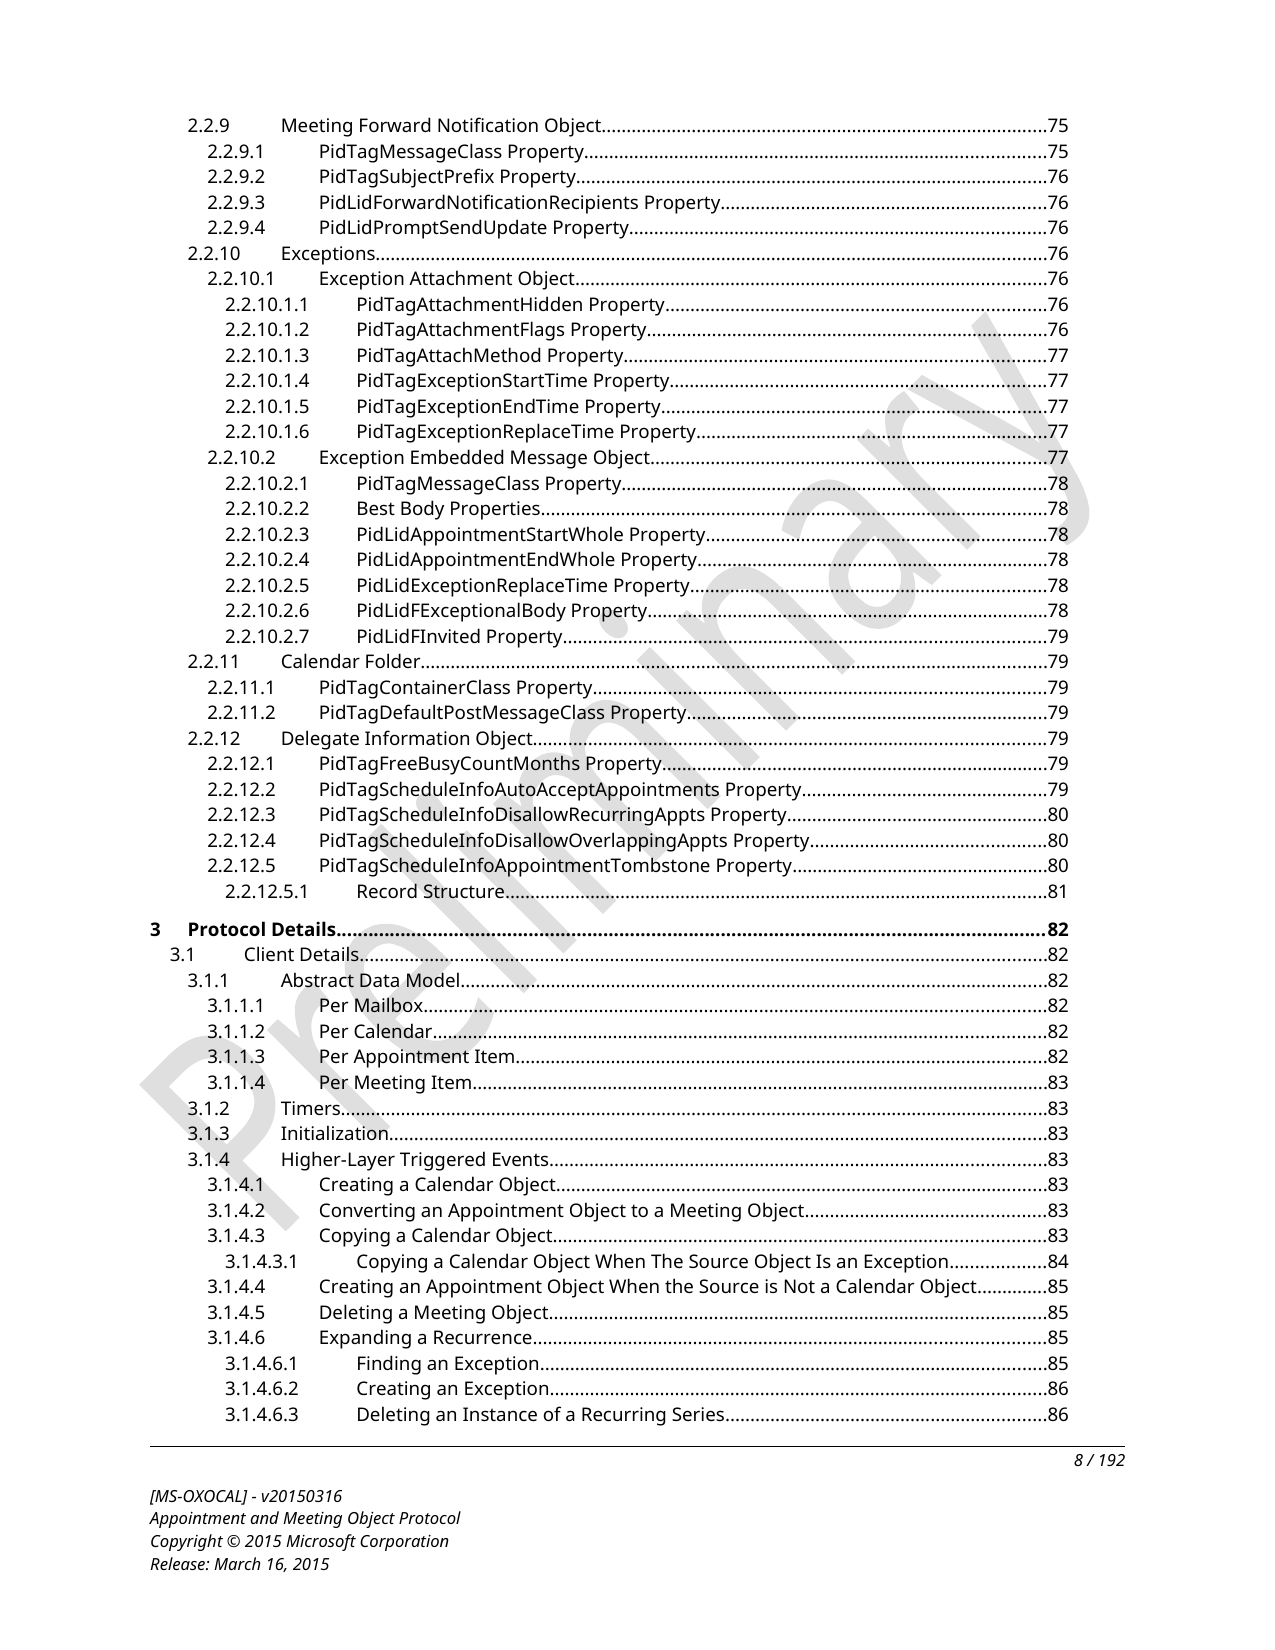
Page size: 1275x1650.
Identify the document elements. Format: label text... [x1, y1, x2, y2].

text 2.2.12.5 PidTagScheduleInfoAppointmentTombstone Property 80 [207, 853, 1078, 878]
text 2.2.10.1.6 PidTagExceptionReplaceTime Property 77 [225, 419, 1078, 444]
text 3.1.4.6 Expanding a Recurrence 85 [207, 1324, 1078, 1350]
text 3.1.4.6.3 Deleting an Instance of a Recurring Series 86 [225, 1401, 1078, 1427]
text 3.1.4.4 Creating an Appointment Object When the Source is Not a Calendar Object 85 [207, 1273, 1078, 1299]
text 2.2.10.1.1 PidTagAttachmentHidden Property 76 [225, 291, 1078, 317]
text 2.2.9.4 PidLidPromptSendUpdate Property 76 [207, 214, 1078, 240]
text 2.2.9.3 PidLidForwardNotificationRecipients Property 76 [207, 189, 1078, 214]
text 2.2.9.2 PidTagSubjectPrefix Property 76 [207, 163, 1078, 189]
text 3.1.4 Higher-Layer Triggered Events 83 [187, 1146, 1078, 1171]
text 2.2.12 Delegate Information Object 79 [187, 725, 1078, 751]
text 2.2.10.1.2 PidTagAttachmentFlags Property 76 [225, 317, 1078, 342]
text 2.2.10.2.7 PidLidFInvited Property 79 [225, 623, 1078, 648]
text 3.1.1.2 Per Calendar 82 [207, 1018, 1078, 1044]
text 3.1.1.4 Per Meeting Item 83 [207, 1069, 1078, 1095]
text 2.2.12.1 PidTagFreeBusyCountMonths Property 79 [207, 751, 1078, 776]
text 2.2.10.2.1 PidTagMessageClass Property 78 [225, 470, 1078, 495]
text 2.2.11.1 PidTagContainerClass Property 79 [207, 674, 1078, 699]
text 2.2.9 Meeting Forward Notification Object 75 [187, 112, 1078, 138]
text 2.2.12.3 PidTagScheduleInfoDisallowRecurringAppts Property 80 [207, 802, 1078, 827]
text 2.2.9.1 PidTagMessageClass Property 75 [207, 138, 1078, 163]
text 3.1.4.1 Creating a Calendar Object 83 [207, 1171, 1078, 1197]
text 2.2.10.1.5 PidTagExceptionEndTime Property 77 [225, 393, 1078, 419]
text 3.1.4.3 Copying a Calendar Object 83 [207, 1222, 1078, 1248]
text 3.1.4.6.2 Creating an Exception 86 [225, 1376, 1078, 1401]
text 2.2.10.2.5 PidLidExceptionReplaceTime Property 78 [225, 572, 1078, 597]
text 2.2.10.2.4 PidLidAppointmentEndWhole Property 78 [225, 546, 1078, 572]
text 2.2.12.4 PidTagScheduleInfoDisallowOverlappingAppts Property 80 [207, 827, 1078, 853]
text 2.2.10.2 Exception Embedded Message Object 77 [207, 444, 1078, 470]
text 3.1 Client Details 82 [169, 942, 1078, 967]
text 2.2.11.2 PidTagDefaultPostMessageClass Property 79 [207, 699, 1078, 725]
text 3.1.1.3 Per Appointment Item 82 [207, 1044, 1078, 1069]
text 3.1.1 Abstract Data Model 82 [187, 967, 1078, 993]
text 2.2.12.2 PidTagScheduleInfoAutoAcceptAppointments Property 79 [207, 776, 1078, 802]
text 3 Protocol Details 82 [150, 916, 1078, 942]
text 2.2.12.5.1 Record Structure 81 [225, 878, 1078, 904]
text 2.2.10 Exceptions 76 [187, 240, 1078, 266]
text 3.1.4.2 Converting an Appointment Object to a Meeting Object 83 [207, 1197, 1078, 1222]
text 3.1.3 Initialization 83 [187, 1120, 1078, 1146]
text 3.1.4.6.1 Finding an Exception 85 [225, 1350, 1078, 1376]
text 2.2.11 Calendar Folder 79 [187, 648, 1078, 674]
text 3.1.4.3.1 Copying a Calendar Object When The Source Object Is an Exception 84 [225, 1248, 1078, 1273]
text 2.2.10.2.6 PidLidFExceptionalBody Property 78 [225, 597, 1078, 623]
text 2.2.10.1.3 PidTagAttachMethod Property 77 [225, 342, 1078, 368]
text 3.1.4.5 Deleting a Meeting Object 85 [207, 1299, 1078, 1324]
text 3.1.2 Timers 83 [187, 1095, 1078, 1120]
text 3.1.1.1 Per Mailbox 82 [207, 993, 1078, 1018]
text 2.2.10.2.2 Best Body Properties 78 [225, 495, 1078, 521]
text 2.2.10.2.3 PidLidAppointmentStartWhole Property 78 [225, 521, 1078, 546]
text 2.2.10.1.4 PidTagExceptionStartTime Property 77 [225, 368, 1078, 393]
text 2.2.10.1 Exception Attachment Object 76 [207, 266, 1078, 291]
